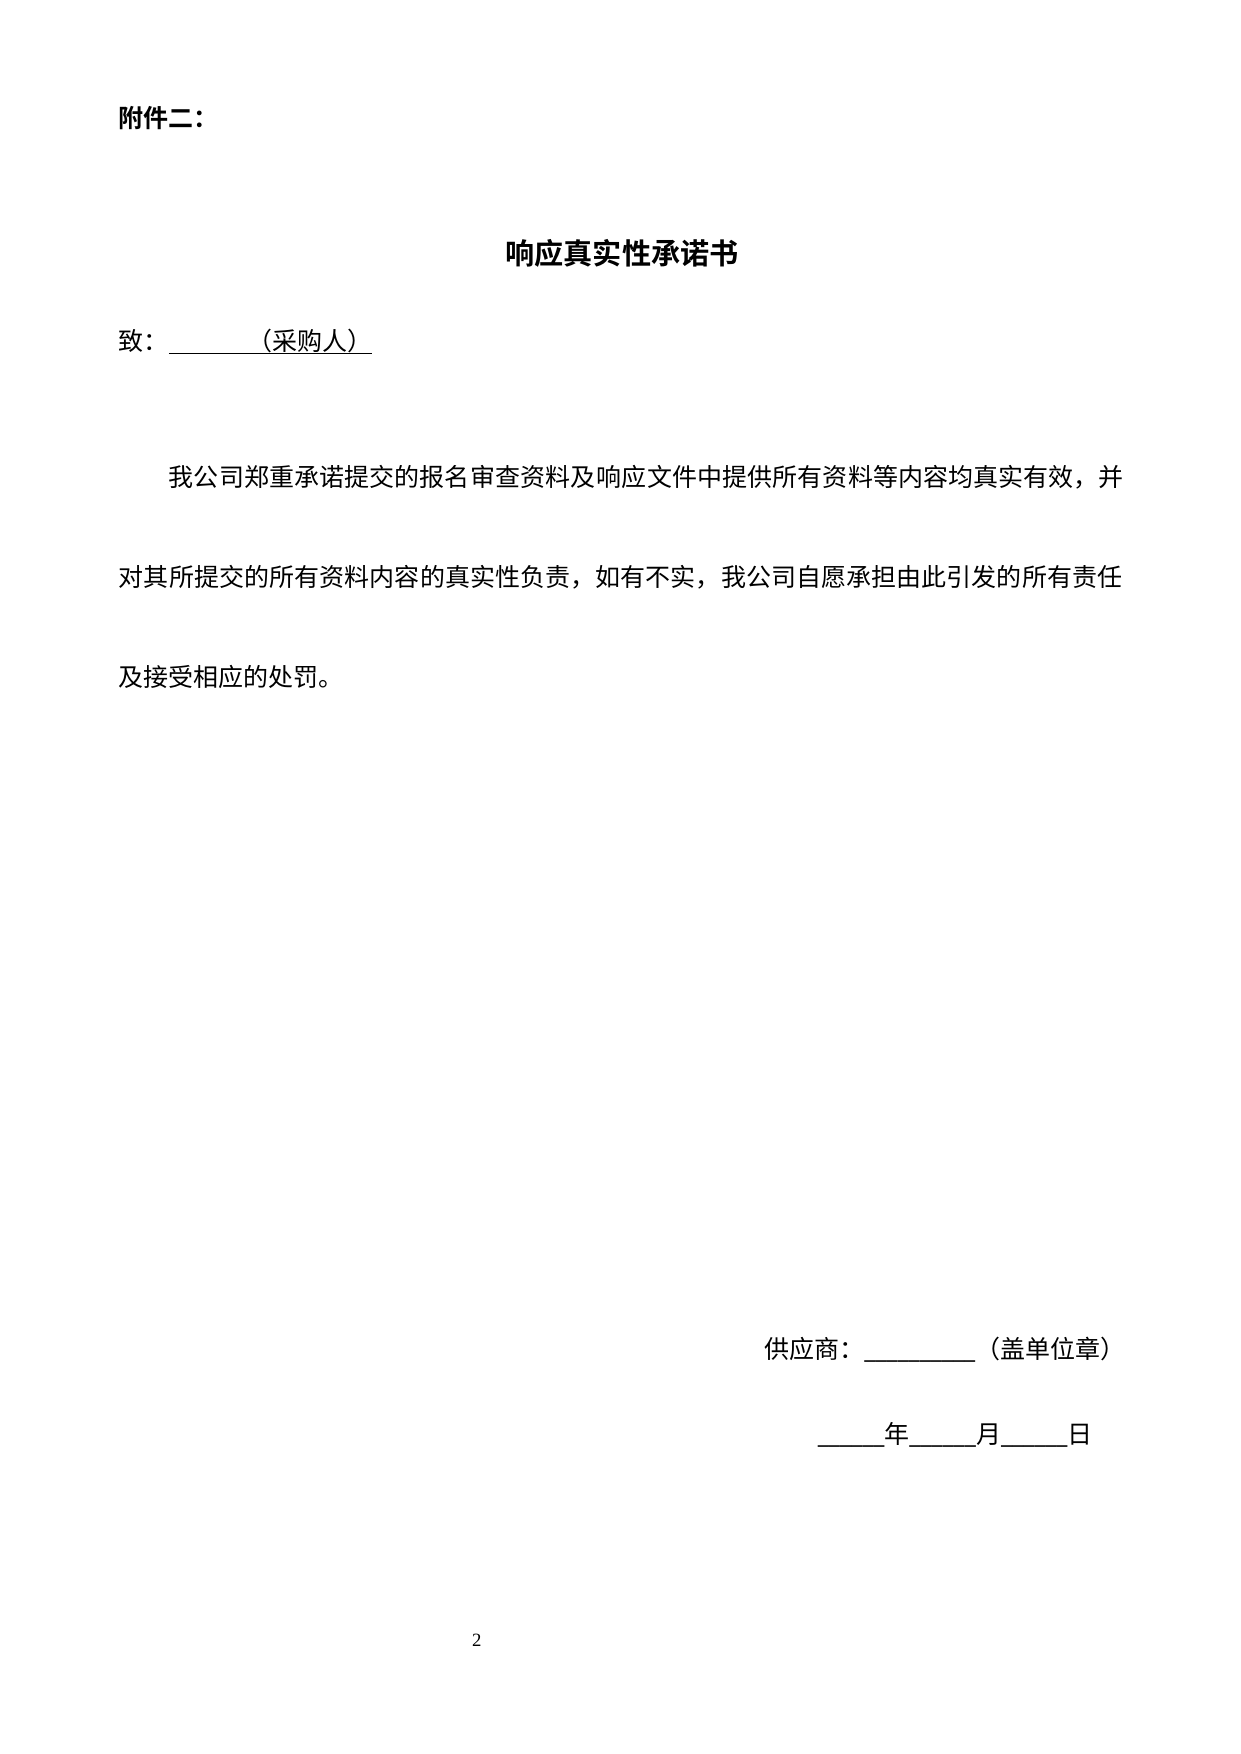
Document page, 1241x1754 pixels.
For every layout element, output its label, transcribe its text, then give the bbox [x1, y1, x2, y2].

text 附件二： [119, 83, 1125, 150]
text 响应真实性承诺书 [119, 218, 1125, 285]
text 致： （采购人） [119, 306, 1125, 373]
text 供应商：__________（盖单位章） [119, 1314, 1125, 1381]
text 我公司郑重承诺提交的报名审查资料及响应文件中提供所有资料等内容均真实有效，并对其所提交的所有资料内容的真实性负责，如有不实，我公司自愿承担由此引发的所有责任及接受相应的处罚。 [119, 442, 1125, 709]
text ______年______月______日 [119, 1399, 1092, 1466]
